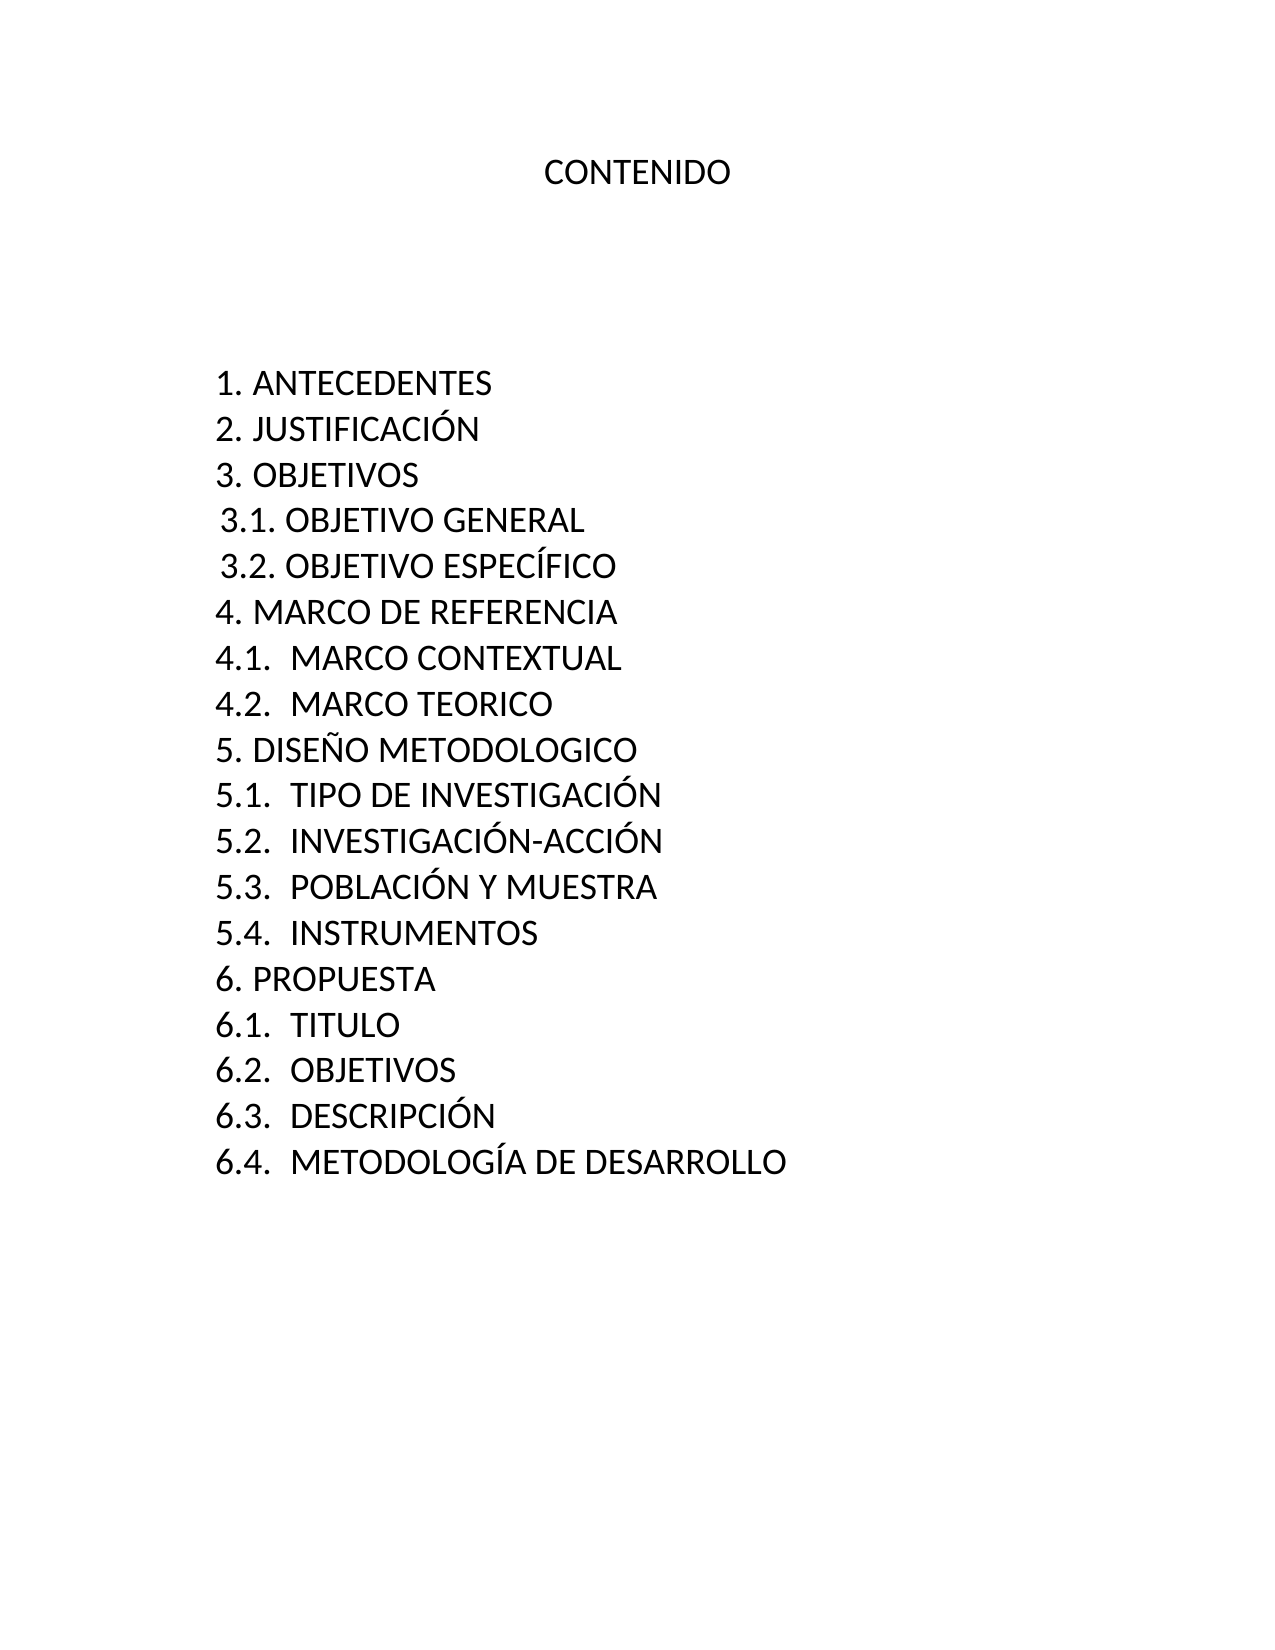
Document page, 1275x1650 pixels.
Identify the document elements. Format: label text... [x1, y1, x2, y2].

text CONTENIDO [177, 148, 1098, 193]
list ANTECEDENTES [215, 359, 1098, 405]
list OBJETIVOS [215, 1046, 1098, 1092]
list PROPUESTA [215, 955, 1098, 1001]
list INVESTIGACIÓN-ACCIÓN [215, 817, 1098, 863]
list INSTRUMENTOS [215, 909, 1098, 955]
list METODOLOGÍA DE DESARROLLO [215, 1138, 1098, 1184]
text 3.1. OBJETIVO GENERAL [177, 496, 1098, 542]
list MARCO TEORICO [215, 680, 1098, 726]
list JUSTIFICACIÓN [215, 405, 1098, 451]
text 3.2. OBJETIVO ESPECÍFICO [177, 542, 1098, 588]
list MARCO CONTEXTUAL [215, 634, 1098, 680]
list TITULO [215, 1001, 1098, 1046]
list MARCO DE REFERENCIA [215, 588, 1098, 634]
list POBLACIÓN Y MUESTRA [215, 863, 1098, 909]
list DISEÑO METODOLOGICO [215, 726, 1098, 771]
list TIPO DE INVESTIGACIÓN [215, 771, 1098, 817]
list DESCRIPCIÓN [215, 1092, 1098, 1138]
list OBJETIVOS [215, 451, 1098, 496]
